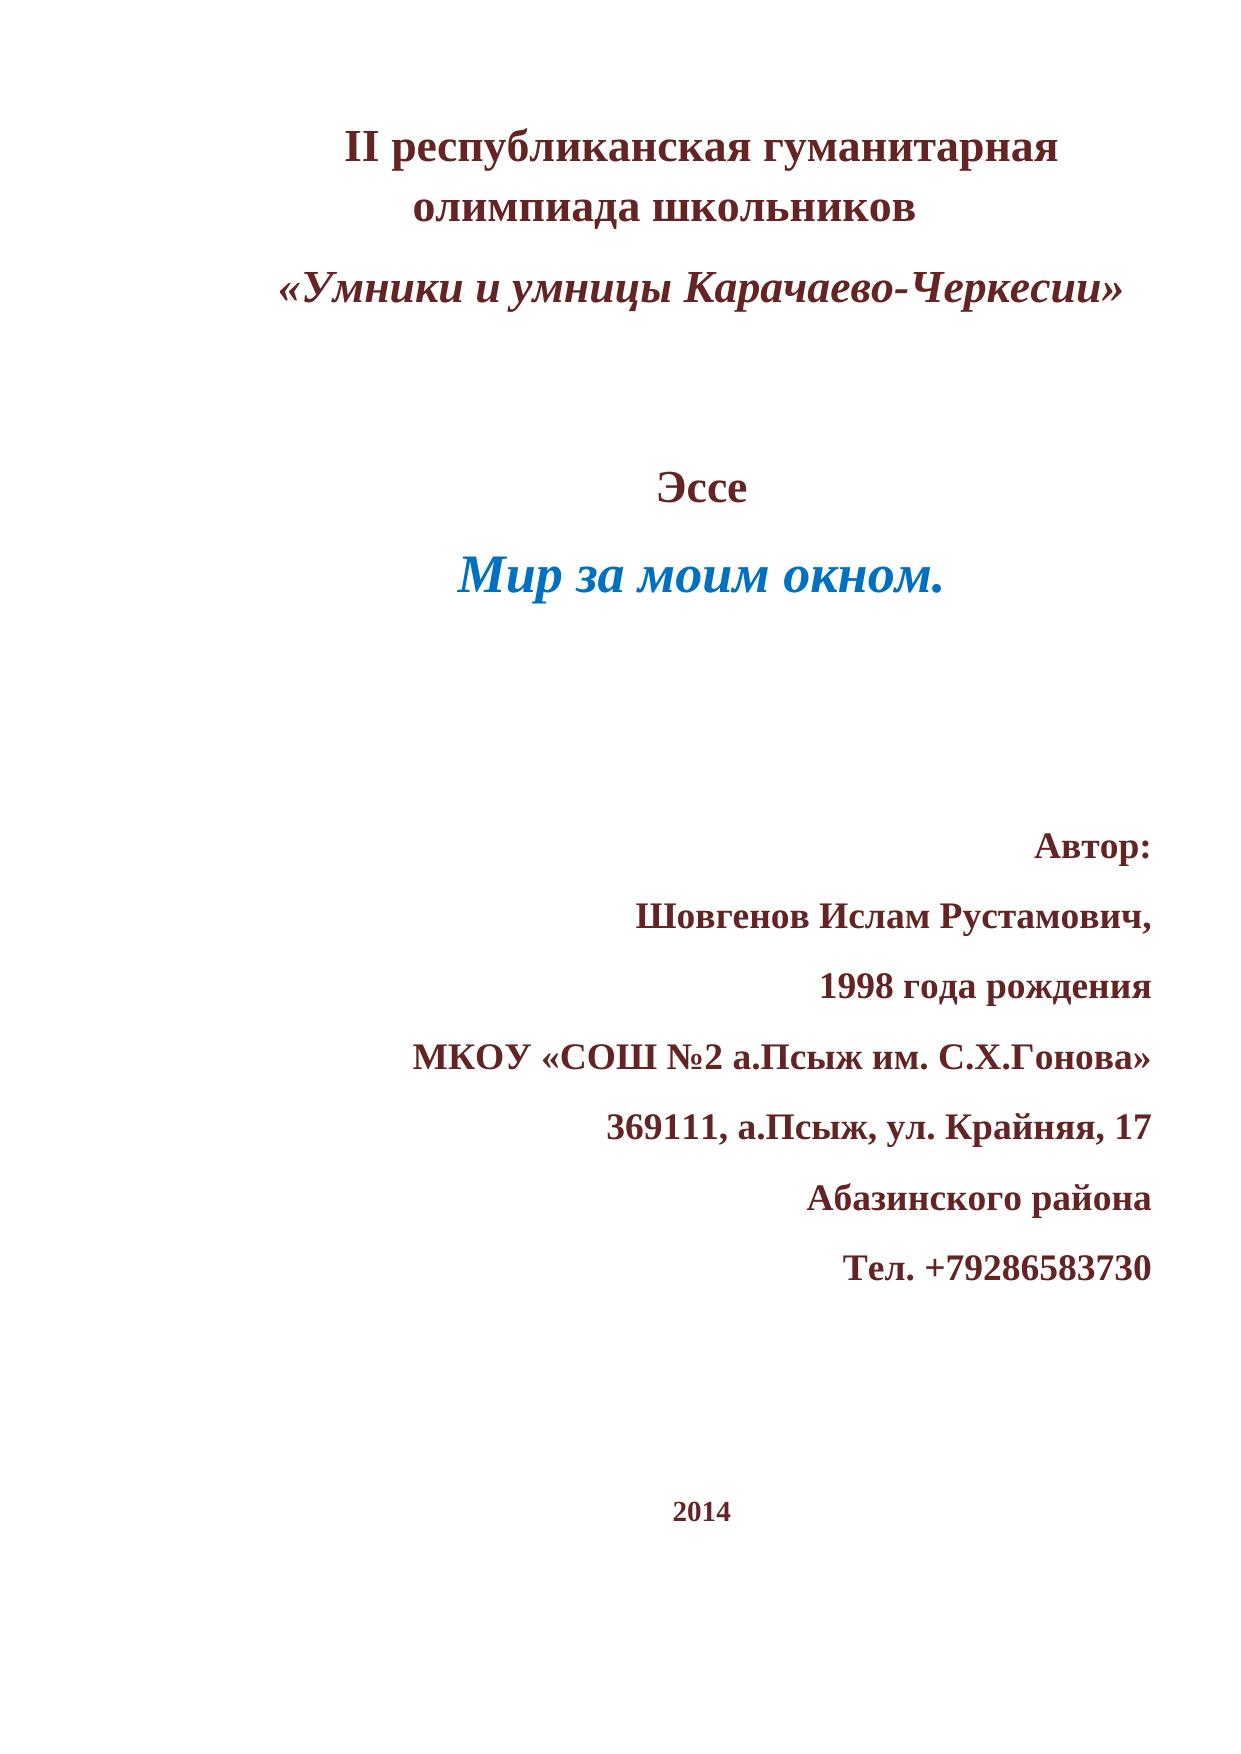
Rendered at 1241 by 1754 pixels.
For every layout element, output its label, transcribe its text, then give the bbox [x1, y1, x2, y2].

text Эссе [177, 460, 1152, 513]
text Мир за моим окном. [177, 541, 1152, 604]
text 1998 года рождения [177, 964, 1152, 1007]
text Автор: [177, 823, 1152, 866]
text 369111, а.Псыж, ул. Крайняя, 17 [177, 1105, 1152, 1148]
text 2014 [177, 1494, 1152, 1528]
text Абазинского района [177, 1175, 1152, 1218]
text II республиканская гуманитарная олимпиада школьников [177, 118, 1152, 231]
text Шовгенов Ислам Рустамович, [177, 893, 1152, 937]
text Тел. +79286583730 [177, 1246, 1152, 1289]
text МКОУ «СОШ №2 а.Псыж им. С.Х.Гонова» [177, 1034, 1152, 1077]
text «Умники и умницы Карачаево-Черкесии» [177, 260, 1152, 313]
